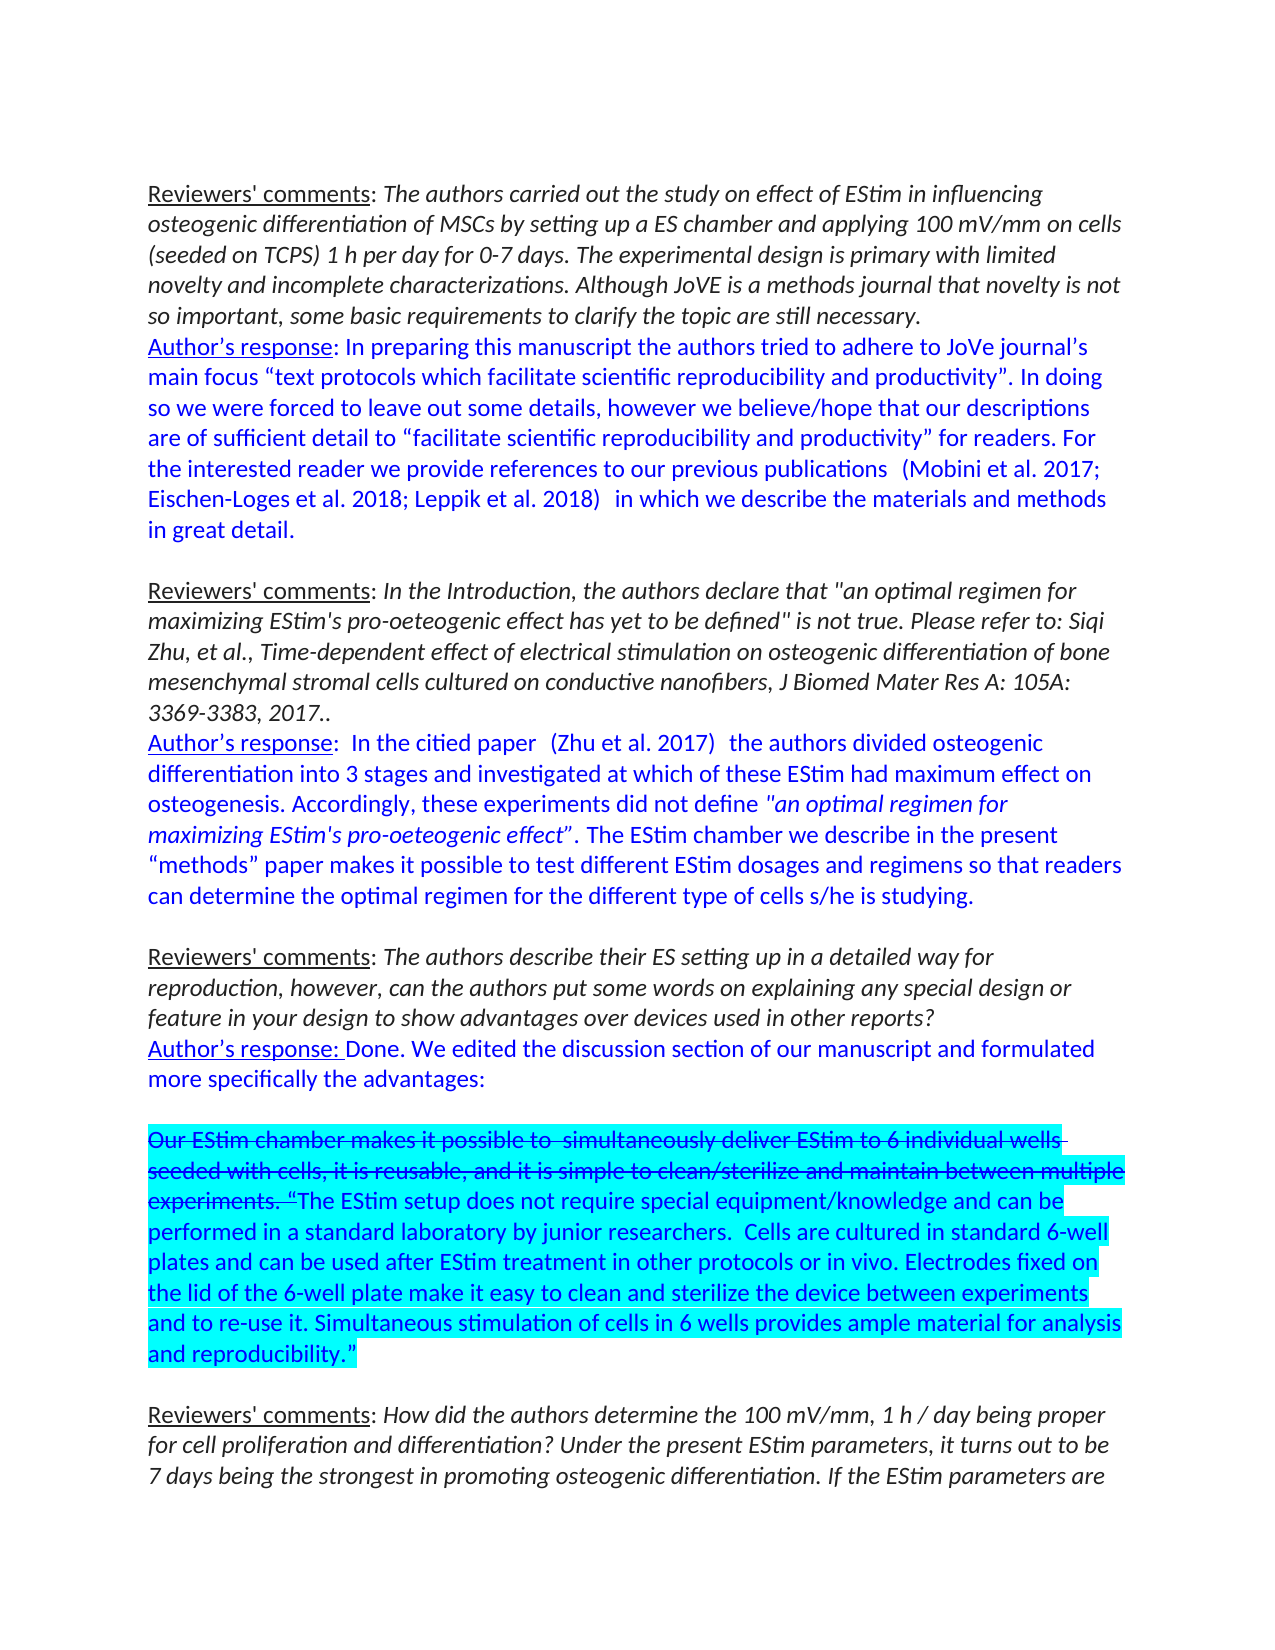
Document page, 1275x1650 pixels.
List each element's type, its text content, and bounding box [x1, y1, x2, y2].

text Author’s response: Done. We edited the discussion section of our manuscript and formulated more specifically the advantages: [148, 1033, 1127, 1094]
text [148, 148, 1127, 544]
text Reviewers' comments: In the Introduction, the authors declare that "an optimal regimen for maximizing EStim's pro-oeteogenic effect has yet to be defined" is not true. Please refer to: Siqi Zhu, et al., Time-dependent effect of electrical stimulation on osteogenic differentiation of bone mesenchymal stromal cells cultured on conductive nanofibers, J Biomed Mater Res A: 105A: 3369-3383, 2017.. [148, 544, 1127, 727]
text Our EStim chamber makes it possible to simultaneously deliver EStim to 6 individual wells seeded with cells, it is reusable, and it is simple to clean/sterilize and maintain between multiple experiments. “The EStim setup does not require special equipment/knowledge and can be performed in a standard laboratory by junior researchers. Cells are cultured in standard 6-well plates and can be used after EStim treatment in other protocols or in vivo. Electrodes fixed on the lid of the 6-well plate make it easy to clean and sterilize the device between experiments and to re-use it. Simultaneous stimulation of cells in 6 wells provides ample material for analysis and reproducibility.” [148, 1124, 1127, 1368]
text Reviewers' comments: The authors describe their ES setting up in a detailed way for reproduction, however, can the authors put some words on explaining any special design or feature in your design to show advantages over devices used in other reports? [936, 941, 1127, 1033]
text Author’s response: In the citied paper the authors divided osteogenic differentiation into 3 stages and investigated at which of these EStim had maximum effect on osteogenesis. Accordingly, these experiments did not define "an optimal regimen for maximizing EStim's pro-oeteogenic effect”. The EStim chamber we describe in the present “methods” paper makes it possible to test different EStim dosages and regimens so that readers can determine the optimal regimen for the different type of cells s/he is studying. [148, 727, 1127, 911]
